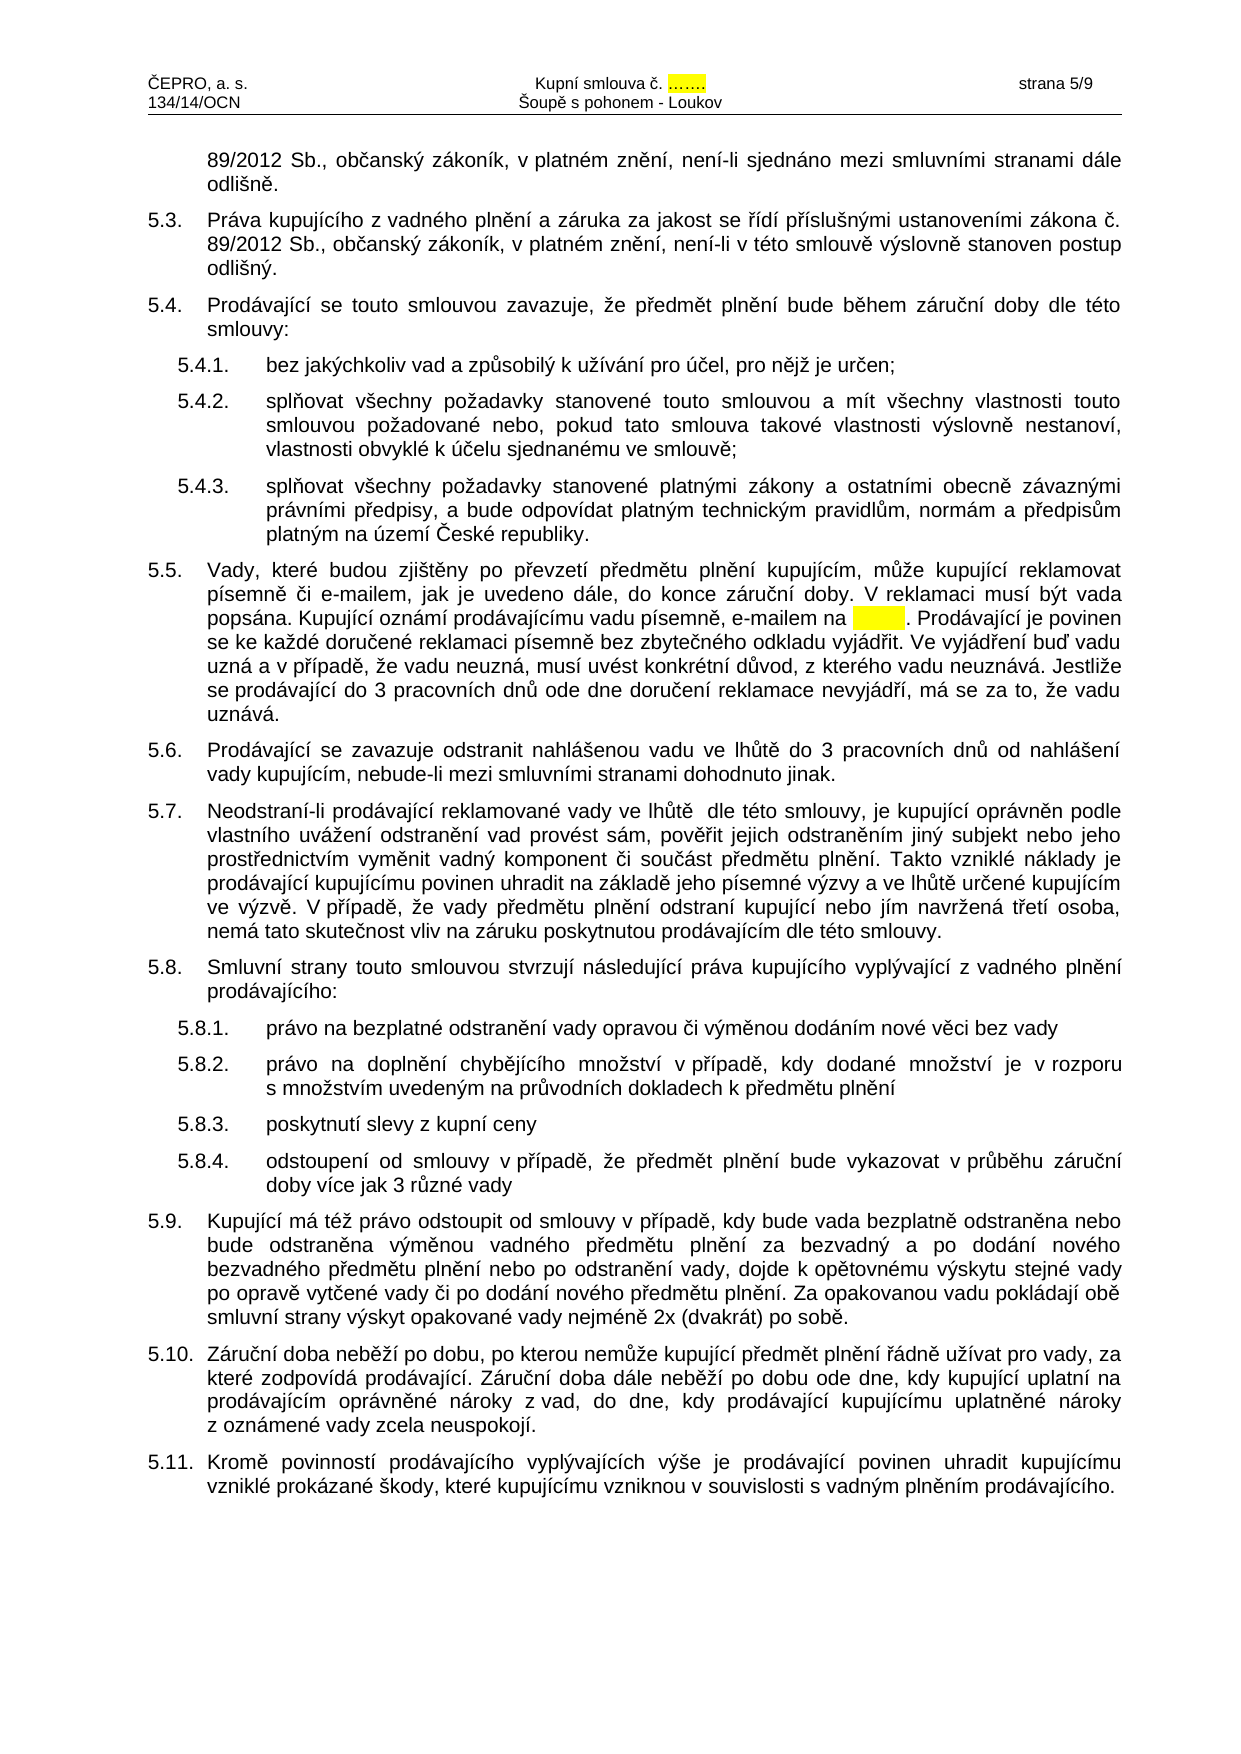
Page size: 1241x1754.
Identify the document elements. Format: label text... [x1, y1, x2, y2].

text Záruční doba neběží po dobu, po kterou nemůže kupující předmět plnění řádně užívat pro vady, za které zodpovídá prodávající. Záruční doba dále neběží po dobu ode dne, kdy kupující uplatní na prodávajícím oprávněné nároky z vad, do dne, kdy prodávající kupujícímu uplatněné nároky z oznámené vady zcela neuspokojí. [148, 1341, 1122, 1437]
text Prodávající se zavazuje odstranit nahlášenou vadu ve lhůtě do 3 pracovních dnů od nahlášení vady kupujícím, nebude-li mezi smluvními stranami dohodnuto jinak. [148, 738, 1122, 786]
text Smluvní strany touto smlouvou stvrzují následující práva kupujícího vyplývající z vadného plnění prodávajícího: [148, 955, 1122, 1003]
text právo na doplnění chybějícího množství v případě, kdy dodané množství je v rozporu s množstvím uvedeným na průvodních dokladech k předmětu plnění [177, 1052, 1122, 1100]
text poskytnutí slevy z kupní ceny [177, 1112, 1122, 1136]
text Neodstraní-li prodávající reklamované vady ve lhůtě dle této smlouvy, je kupující oprávněn podle vlastního uvážení odstranění vad provést sám, pověřit jejich odstraněním jiný subjekt nebo jeho prostřednictvím vyměnit vadný komponent či součást předmětu plnění. Takto vzniklé náklady je prodávající kupujícímu povinen uhradit na základě jeho písemné výzvy a ve lhůtě určené kupujícím ve výzvě. V případě, že vady předmětu plnění odstraní kupující nebo jím navržená třetí osoba, nemá tato skutečnost vliv na záruku poskytnutou prodávajícím dle této smlouvy. [148, 799, 1122, 942]
text právo na bezplatné odstranění vady opravou či výměnou dodáním nové věci bez vady [177, 1015, 1122, 1039]
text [148, 148, 1122, 196]
text bez jakýchkoliv vad a způsobilý k užívání pro účel, pro nějž je určen; [177, 353, 1122, 377]
text splňovat všechny požadavky stanovené platnými zákony a ostatními obecně závaznými právními předpisy, a bude odpovídat platným technickým pravidlům, normám a předpisům platným na území České republiky. [177, 474, 1122, 546]
text odstoupení od smlouvy v případě, že předmět plnění bude vykazovat v průběhu záruční doby více jak 3 různé vady [177, 1149, 1122, 1197]
text Vady, které budou zjištěny po převzetí předmětu plnění kupujícím, může kupující reklamovat písemně či e-mailem, jak je uvedeno dále, do konce záruční doby. V reklamaci musí být vada popsána. Kupující oznámí prodávajícímu vadu písemně, e-mailem na . Prodávající je povinen se ke každé doručené reklamaci písemně bez zbytečného odkladu vyjádřit. Ve vyjádření buď vadu uzná a v případě, že vadu neuzná, musí uvést konkrétní důvod, z kterého vadu neuznává. Jestliže se prodávající do 3 pracovních dnů ode dne doručení reklamace nevyjádří, má se za to, že vadu uznává. [148, 558, 1122, 726]
text Práva kupujícího z vadného plnění a záruka za jakost se řídí příslušnými ustanoveními zákona č. 89/2012 Sb., občanský zákoník, v platném znění, není-li v této smlouvě výslovně stanoven postup odlišný. [148, 208, 1122, 280]
text splňovat všechny požadavky stanovené touto smlouvou a mít všechny vlastnosti touto smlouvou požadované nebo, pokud tato smlouva takové vlastnosti výslovně nestanoví, vlastnosti obvyklé k účelu sjednanému ve smlouvě; [177, 389, 1122, 461]
text Prodávající se touto smlouvou zavazuje, že předmět plnění bude během záruční doby dle této smlouvy: [148, 292, 1122, 340]
text Kromě povinností prodávajícího vyplývajících výše je prodávající povinen uhradit kupujícímu vzniklé prokázané škody, které kupujícímu vzniknou v souvislosti s vadným plněním prodávajícího. [148, 1450, 1122, 1498]
text Kupující má též právo odstoupit od smlouvy v případě, kdy bude vada bezplatně odstraněna nebo bude odstraněna výměnou vadného předmětu plnění za bezvadný a po dodání nového bezvadného předmětu plnění nebo po odstranění vady, dojde k opětovnému výskytu stejné vady po opravě vytčené vady či po dodání nového předmětu plnění. Za opakovanou vadu pokládají obě smluvní strany výskyt opakované vady nejméně 2x (dvakrát) po sobě. [148, 1209, 1122, 1329]
